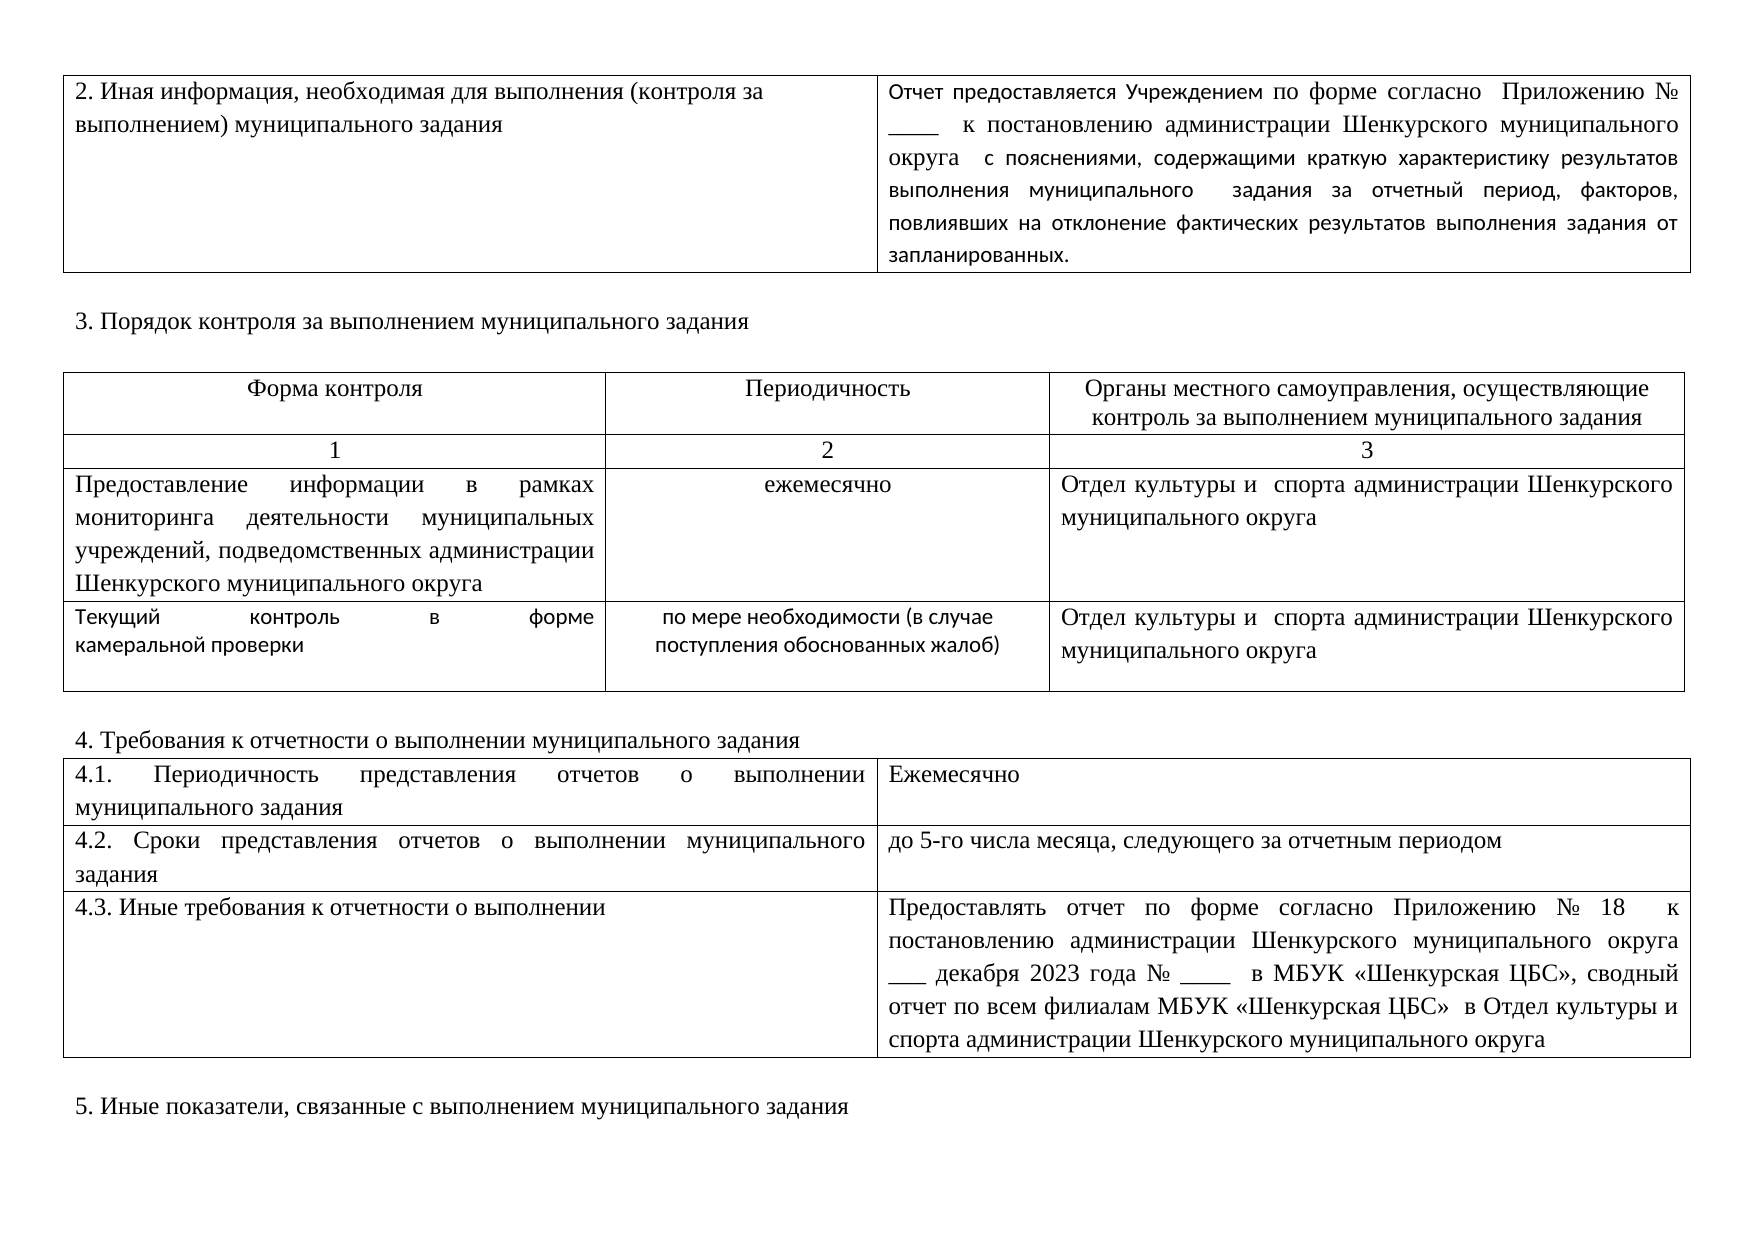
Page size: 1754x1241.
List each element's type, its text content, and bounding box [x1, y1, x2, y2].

table_header Органы местного самоуправления, осуществляющие контроль за выполнением муниципального задания [1050, 373, 1684, 434]
table_cell по мере необходимости (в случае поступления обоснованных жалоб) [606, 602, 1049, 691]
table_cell 2. Иная информация, необходимая для выполнения (контроля за выполнением) муниципального задания [64, 76, 877, 272]
table_cell Текущий контроль в форме камеральной проверки [64, 602, 605, 691]
table_cell 1 [64, 435, 605, 468]
table_cell 4.2. Сроки представления отчетов о выполнении муниципального задания [64, 826, 877, 891]
text 3. Порядок контроля за выполнением муниципального задания [75, 306, 1679, 335]
table_header Форма контроля [64, 373, 605, 434]
table_cell Предоставлять отчет по форме согласно Приложению № 18 к постановлению администрации Шенкурского муниципального округа ___ декабря 2023 года № ____ в МБУК «Шенкурская ЦБС», сводный отчет по всем филиалам МБУК «Шенкурская ЦБС» в Отдел культуры и спорта администрации Шенкурского муниципального округа [878, 892, 1690, 1057]
table_cell ежемесячно [606, 469, 1049, 601]
table_cell до 5-го числа месяца, следующего за отчетным периодом [878, 826, 1690, 891]
table_cell 4.3. Иные требования к отчетности о выполнении [64, 892, 877, 1057]
text 5. Иные показатели, связанные с выполнением муниципального задания [75, 1091, 1679, 1120]
table_cell Отдел культуры и спорта администрации Шенкурского муниципального округа [1050, 602, 1684, 691]
table_header 4.1. Периодичность представления отчетов о выполнении муниципального задания [64, 759, 877, 824]
table_cell Предоставление информации в рамках мониторинга деятельности муниципальных учреждений, подведомственных администрации Шенкурского муниципального округа [64, 469, 605, 601]
table_header Ежемесячно [878, 759, 1690, 824]
table_cell 2 [606, 435, 1049, 468]
table_cell Отчет предоставляется Учреждением по форме согласно Приложению № ____ к постановлению администрации Шенкурского муниципального округа с пояснениями, содержащими краткую характеристику результатов выполнения муниципального задания за отчетный период, факторов, повлиявших на отклонение фактических результатов выполнения задания от запланированных. [878, 76, 1690, 272]
table_header Периодичность [606, 373, 1049, 434]
table_cell Отдел культуры и спорта администрации Шенкурского муниципального округа [1050, 469, 1684, 601]
table_cell 3 [1050, 435, 1684, 468]
text 4. Требования к отчетности о выполнении муниципального задания [75, 725, 1679, 754]
